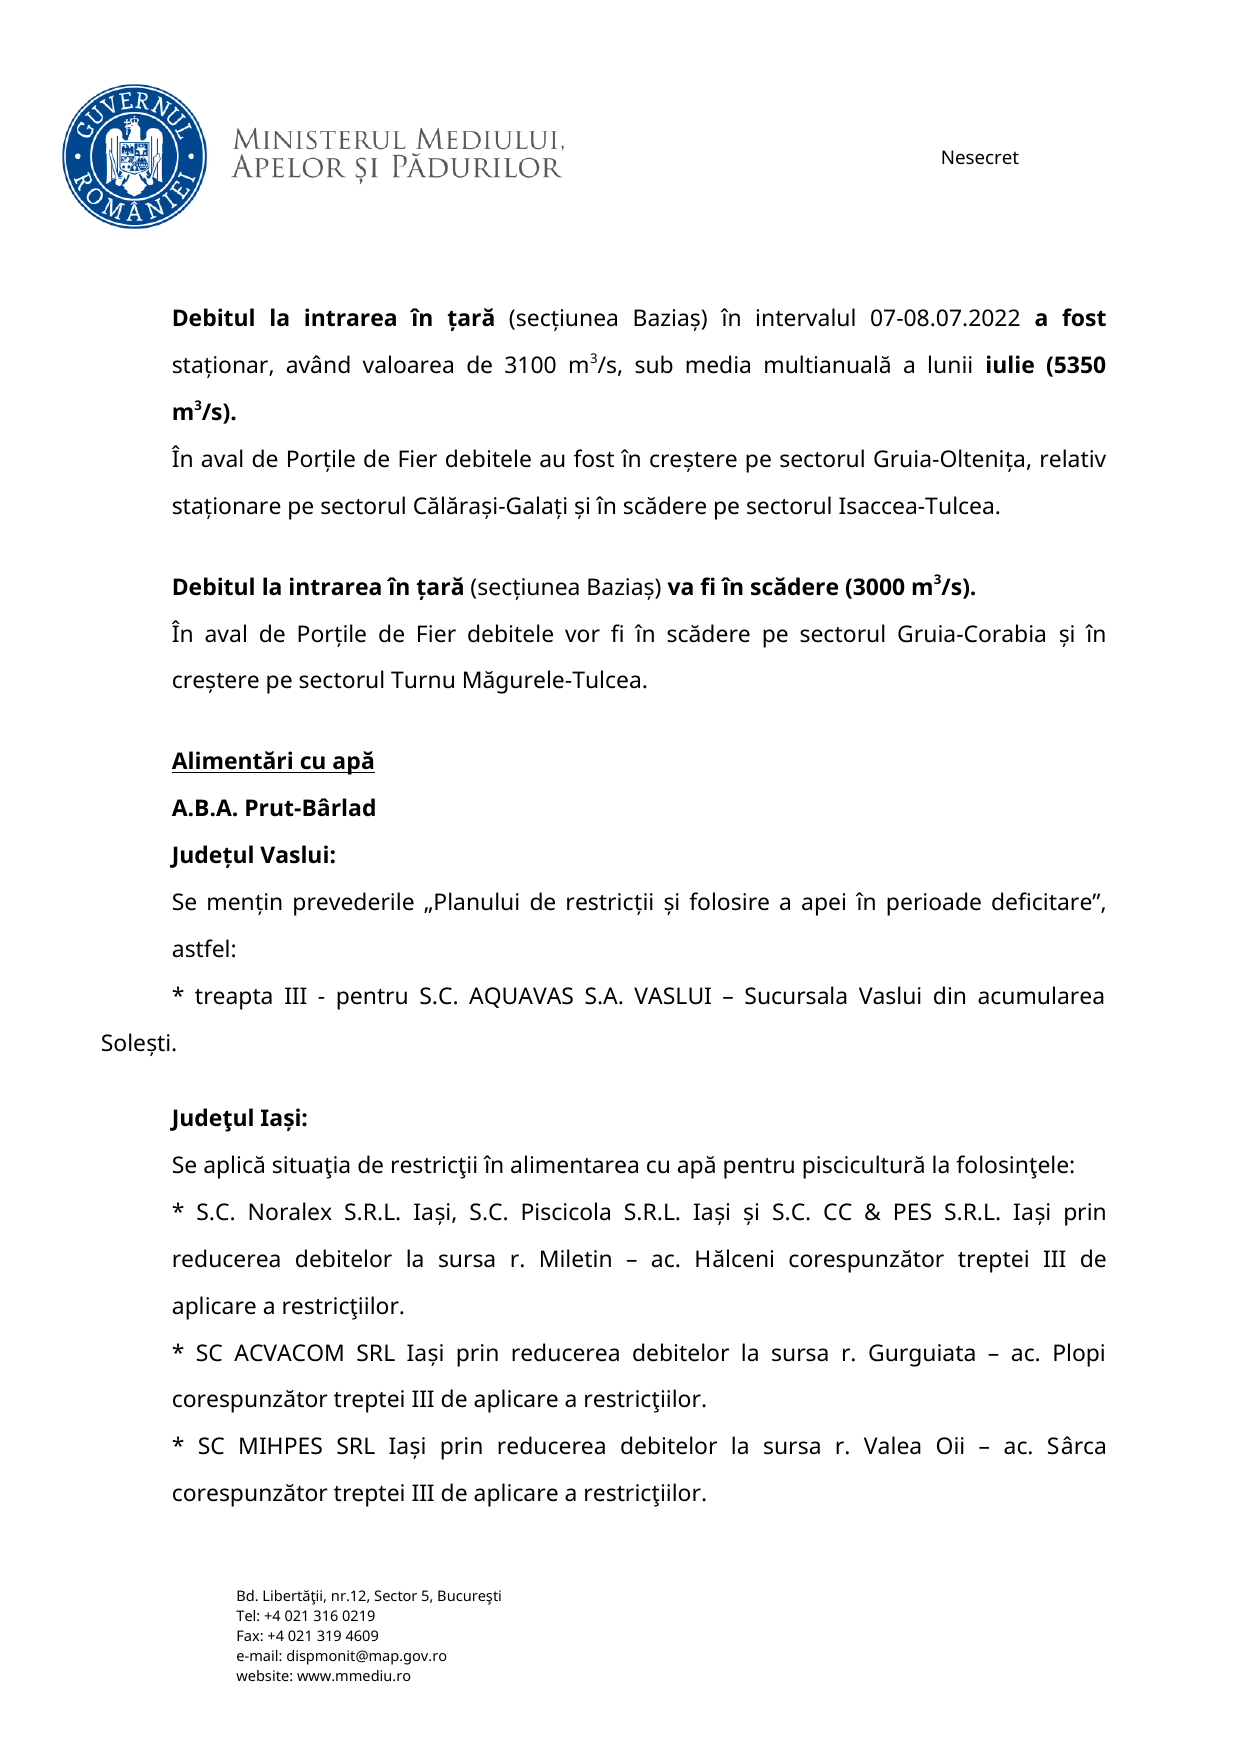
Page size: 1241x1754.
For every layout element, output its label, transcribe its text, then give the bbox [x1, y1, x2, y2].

text Judeţul Iași: [172, 1102, 1107, 1133]
text În aval de Porţile de Fier debitele au fost în creștere pe sectorul Gruia-Oltenița, relativ staționare pe sectorul Călărași-Galați și în scădere pe sectorul Isaccea-Tulcea. [172, 443, 1107, 521]
picture [59, 81, 590, 229]
text Alimentări cu apă [172, 745, 1107, 777]
text * treapta III - pentru S.C. AQUAVAS S.A. VASLUI – Sucursala Vaslui din acumularea Solești. [101, 980, 1107, 1058]
text Se mențin prevederile „Planului de restricții și folosire a apei în perioade deficitare”, astfel: [172, 886, 1107, 964]
text A.B.A. Prut-Bârlad [138, 792, 1107, 823]
text Debitul la intrarea în ţară (secţiunea Baziaş) în intervalul 07-08.07.2022 a fost staționar, având valoarea de 3100 m3/s, sub media multianuală a lunii iulie (5350 m3/s). [172, 302, 1106, 427]
text Debitul la intrarea în ţară (secţiunea Baziaş) va fi în scădere (3000 m3/s). [97, 571, 1106, 602]
text * SC ACVACOM SRL Iaşi prin reducerea debitelor la sursa r. Gurguiata – ac. Plopi corespunzător treptei III de aplicare a restricţiilor. [172, 1337, 1107, 1415]
text Se aplică situaţia de restricţii în alimentarea cu apă pentru piscicultură la folosinţele: [172, 1149, 1107, 1180]
text * SC MIHPES SRL Iaşi prin reducerea debitelor la sursa r. Valea Oii – ac. Sârca corespunzător treptei III de aplicare a restricţiilor. [172, 1430, 1107, 1508]
text În aval de Porțile de Fier debitele vor fi în scădere pe sectorul Gruia-Corabia și în creștere pe sectorul Turnu Măgurele-Tulcea. [172, 617, 1106, 696]
text Județul Vaslui: [138, 839, 1107, 870]
text * S.C. Noralex S.R.L. Iași, S.C. Piscicola S.R.L. Iași și S.C. CC & PES S.R.L. Iași prin reducerea debitelor la sursa r. Miletin – ac. Hălceni corespunzător treptei III de aplicare a restricţiilor. [172, 1196, 1107, 1321]
